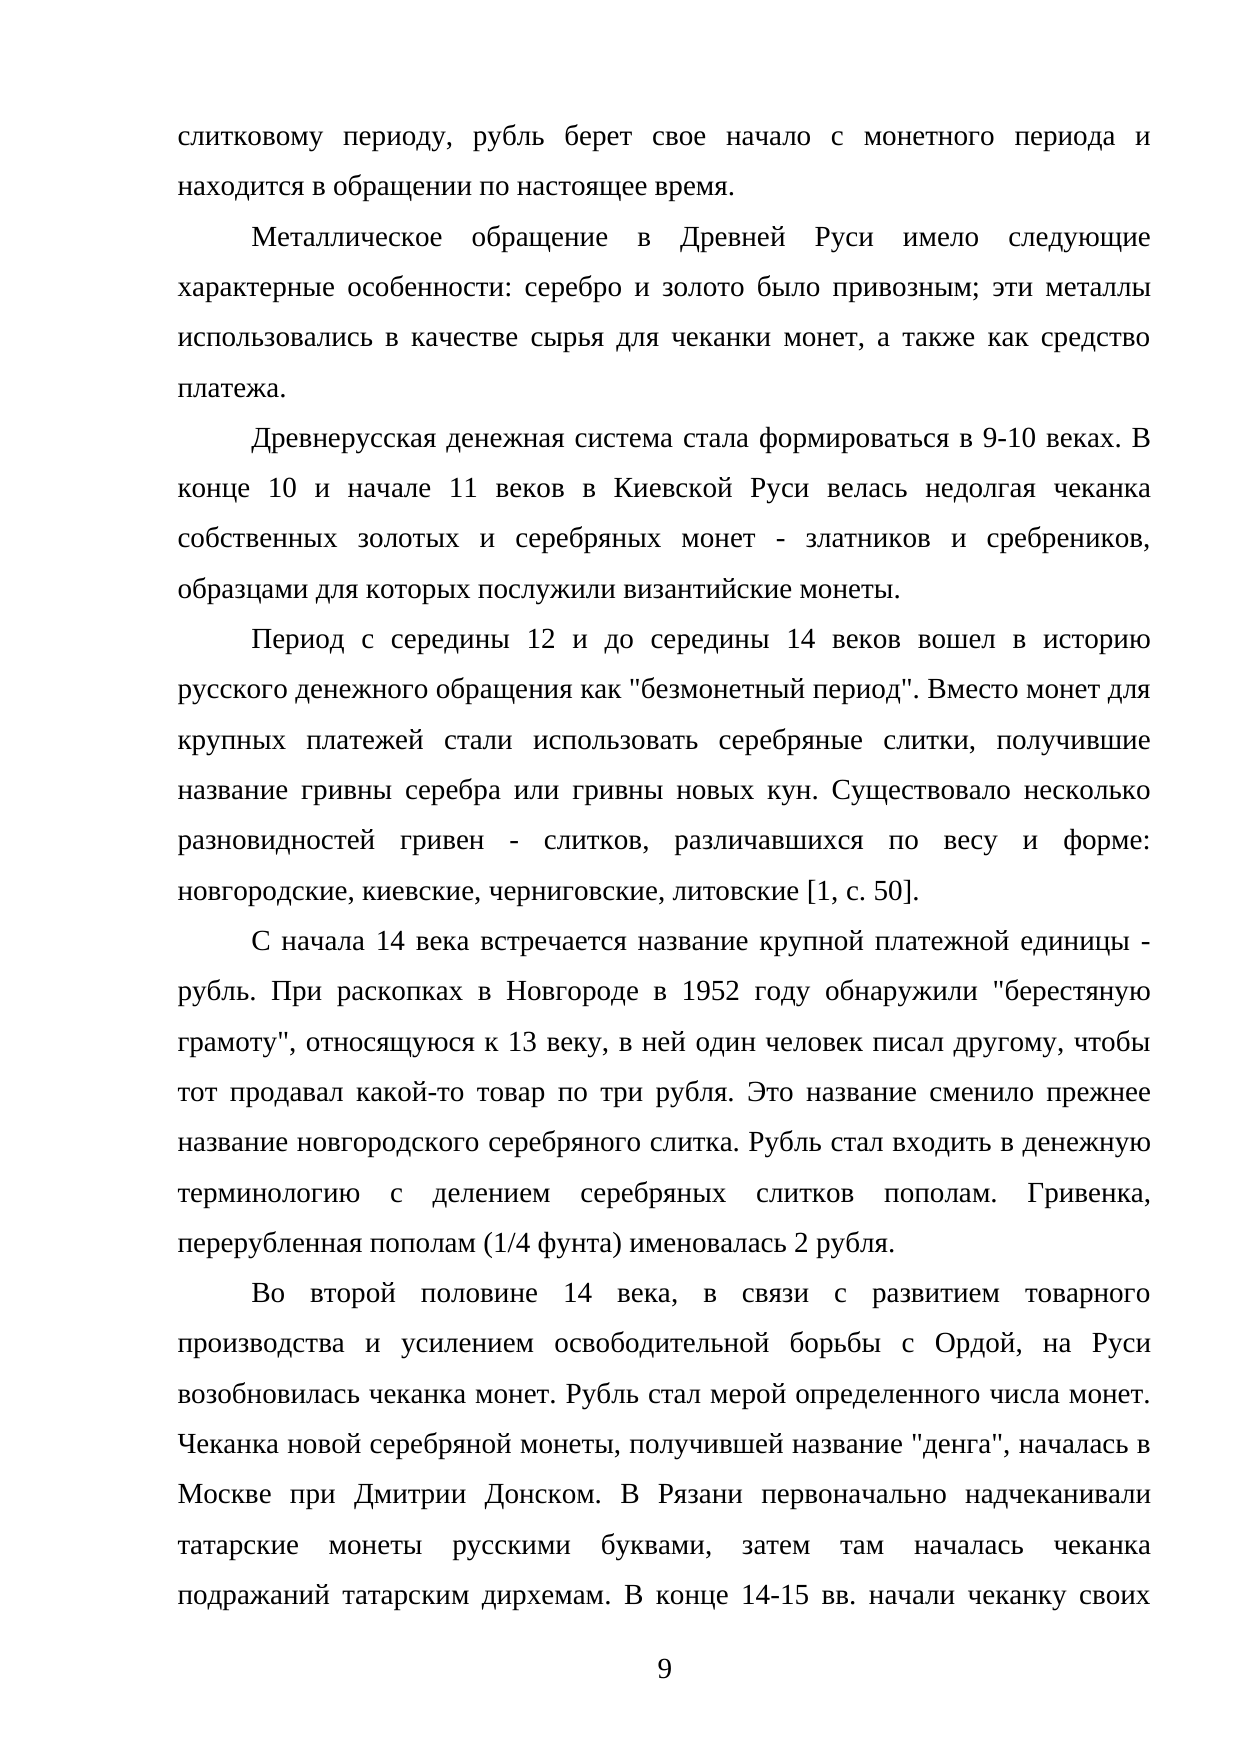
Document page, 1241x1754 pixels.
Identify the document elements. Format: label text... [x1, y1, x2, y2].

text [177, 118, 1152, 202]
text С начала 14 века встречается название крупной платежной единицы - рубль. При раскопках в Новгороде в 1952 году обнаружили "берестяную грамоту", относящуюся к 13 веку, в ней один человек писал другому, чтобы тот продавал какой-то товар по три рубля. Это название сменило прежнее название новгородского серебряного слитка. Рубль стал входить в денежную терминологию с делением серебряных слитков пополам. Гривенка, перерубленная пополам (1/4 фунта) именовалась 2 рубля. [177, 923, 1152, 1258]
text Период с середины 12 и до середины 14 веков вошел в историю русского денежного обращения как "безмонетный период". Вместо монет для крупных платежей стали использовать серебряные слитки, получившие название гривны серебра или гривны новых кун. Существовало несколько разновидностей гривен - слитков, различавшихся по весу и форме: новгородские, киевские, черниговские, литовские [1, c. 50]. [177, 621, 1152, 906]
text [177, 1275, 1152, 1611]
text Древнерусская денежная система стала формироваться в 9-10 веках. В конце 10 и начале 11 веков в Киевской Руси велась недолгая чеканка собственных золотых и серебряных монет - златников и сребреников, образцами для которых послужили византийские монеты. [177, 420, 1152, 604]
text Металлическое обращение в Древней Руси имело следующие характерные особенности: серебро и золото было привозным; эти металлы использовались в качестве сырья для чеканки монет, а также как средство платежа. [177, 219, 1152, 403]
